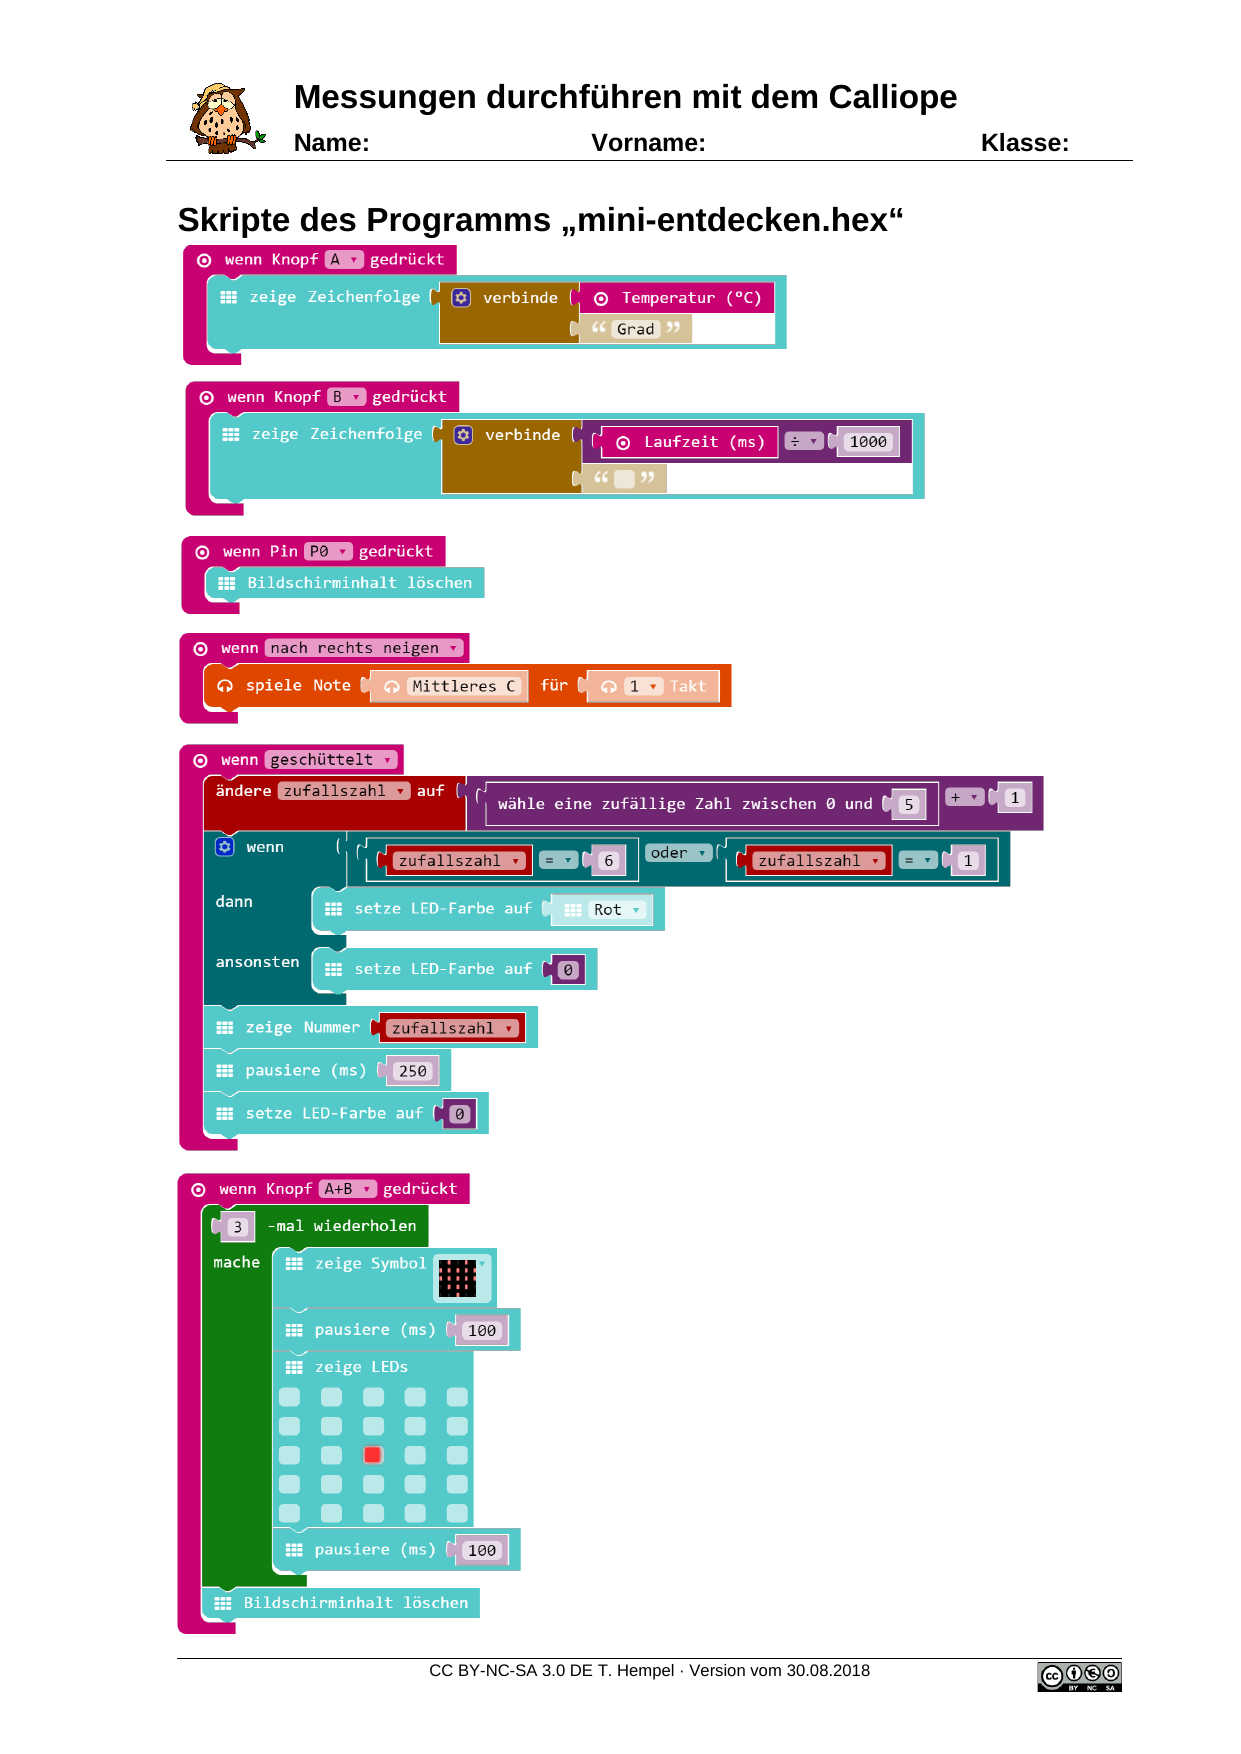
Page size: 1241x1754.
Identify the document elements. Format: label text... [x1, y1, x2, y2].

picture [177, 73, 271, 160]
picture [177, 245, 1044, 1634]
picture [1037, 1662, 1122, 1692]
subtitle Skripte des Programms „mini-entdecken.hex“ [177, 200, 1122, 239]
